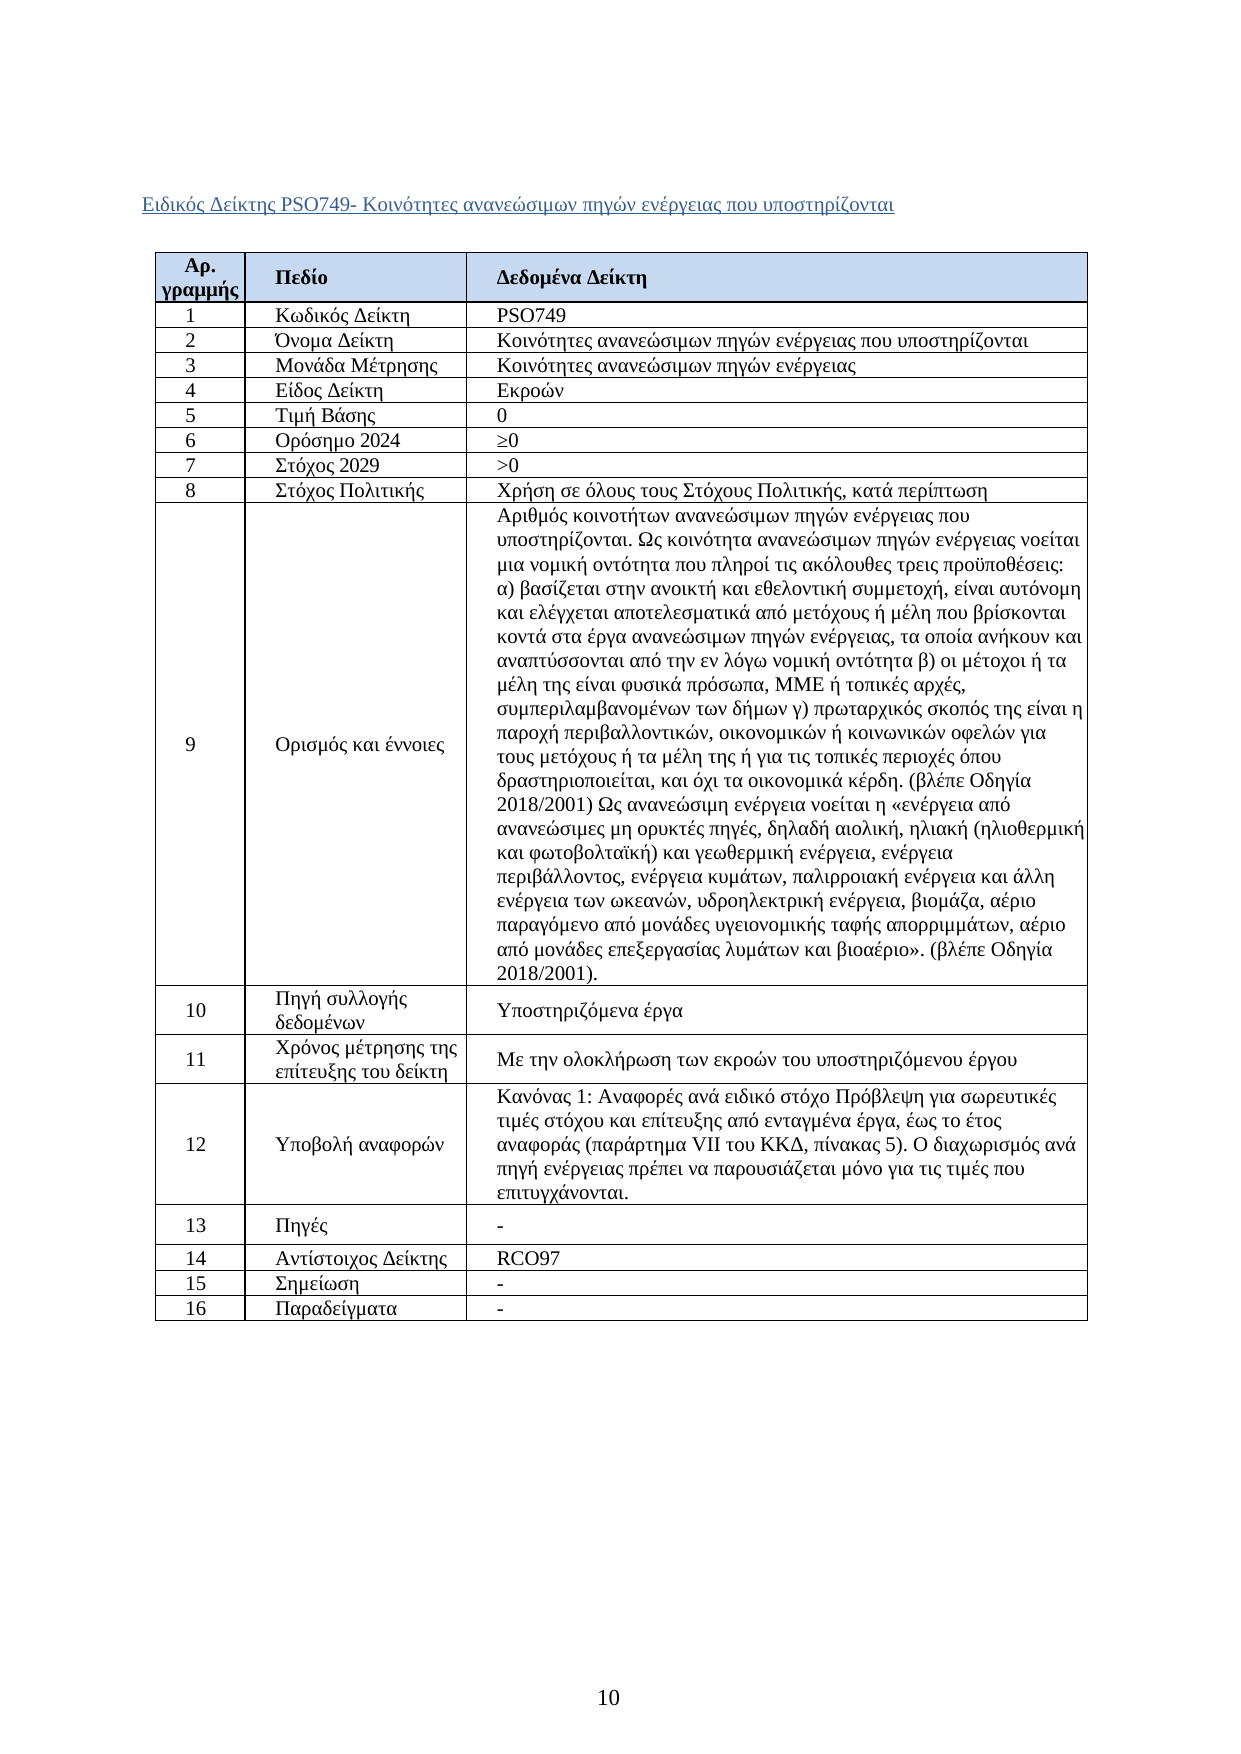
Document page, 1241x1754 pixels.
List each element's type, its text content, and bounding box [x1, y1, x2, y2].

table_cell - [467, 1296, 1087, 1320]
table_cell Όνομα Δείκτη [246, 328, 466, 352]
table_cell Κοινότητες ανανεώσιμων πηγών ενέργειας που υποστηρίζονται [467, 328, 1087, 352]
table_cell 2 [156, 328, 244, 352]
table_cell Κωδικός Δείκτη [246, 303, 466, 327]
table_header Αρ. γραμμής [156, 253, 244, 301]
table_cell 6 [156, 428, 244, 452]
table_cell 8 [156, 478, 244, 502]
table_cell 4 [156, 378, 244, 402]
table_cell 7 [156, 453, 244, 477]
table_cell Υποβολή αναφορών [246, 1084, 466, 1204]
table_cell 11 [156, 1035, 244, 1083]
table_header Δεδομένα Δείκτη [467, 253, 1087, 301]
table_cell Πηγή συλλογής δεδομένων [246, 986, 466, 1034]
table_cell Χρόνος μέτρησης της επίτευξης του δείκτη [246, 1035, 466, 1083]
table_cell 12 [156, 1084, 244, 1204]
table_cell 10 [156, 986, 244, 1034]
table_cell 16 [156, 1296, 244, 1320]
table_cell Ορισμός και έννοιες [246, 503, 466, 984]
table_cell - [467, 1271, 1087, 1294]
table_cell Εκροών [467, 378, 1087, 402]
table_cell Με την ολοκλήρωση των εκροών του υποστηριζόμενου έργου [467, 1035, 1087, 1083]
table_cell 14 [156, 1245, 244, 1269]
table_cell RCO97 [467, 1245, 1087, 1269]
text Ειδικός Δείκτης PSO749- Κοινότητες ανανεώσιμων πηγών ενέργειας που υποστηρίζονται [142, 192, 1098, 216]
table_cell Κοινότητες ανανεώσιμων πηγών ενέργειας [467, 353, 1087, 377]
table_cell - [467, 1205, 1087, 1244]
table_cell PSO749 [467, 303, 1087, 327]
table_cell Μονάδα Μέτρησης [246, 353, 466, 377]
table_cell 13 [156, 1205, 244, 1244]
table_cell 5 [156, 403, 244, 427]
table_cell 3 [156, 353, 244, 377]
table_cell 9 [156, 503, 244, 984]
table_cell Αντίστοιχος Δείκτης [246, 1245, 466, 1269]
table_cell 1 [156, 303, 244, 327]
table_cell Υποστηριζόμενα έργα [467, 986, 1087, 1034]
table_cell Παραδείγματα [246, 1296, 466, 1320]
table_cell Πηγές [246, 1205, 466, 1244]
table_cell Στόχος 2029 [246, 453, 466, 477]
table_cell Κανόνας 1: Αναφορές ανά ειδικό στόχο Πρόβλεψη για σωρευτικές τιμές στόχου και επίτευξης από ενταγμένα έργα, έως το έτος αναφοράς (παράρτημα VII του ΚΚΔ, πίνακας 5). Ο διαχωρισμός ανά πηγή ενέργειας πρέπει να παρουσιάζεται μόνο για τις τιμές που επιτυγχάνονται. [467, 1084, 1087, 1204]
table_cell Είδος Δείκτη [246, 378, 466, 402]
table_cell Ορόσημο 2024 [246, 428, 466, 452]
table_cell Αριθμός κοινοτήτων ανανεώσιμων πηγών ενέργειας που υποστηρίζονται. Ως κοινότητα ανανεώσιμων πηγών ενέργειας νοείται μια νομική οντότητα που πληροί τις ακόλουθες τρεις προϋποθέσεις: α) βασίζεται στην ανοικτή και εθελοντική συμμετοχή, είναι αυτόνομη και ελέγχεται αποτελεσματικά από μετόχους ή μέλη που βρίσκονται κοντά στα έργα ανανεώσιμων πηγών ενέργειας, τα οποία ανήκουν και αναπτύσσονται από την εν λόγω νομική οντότητα β) οι μέτοχοι ή τα μέλη της είναι φυσικά πρόσωπα, ΜΜΕ ή τοπικές αρχές, συμπεριλαμβανομένων των δήμων γ) πρωταρχικός σκοπός της είναι η παροχή περιβαλλοντικών, οικονομικών ή κοινωνικών οφελών για τους μετόχους ή τα μέλη της ή για τις τοπικές περιοχές όπου δραστηριοποιείται, και όχι τα οικονομικά κέρδη. (βλέπε Οδηγία 2018/2001) Ως ανανεώσιμη ενέργεια νοείται η «ενέργεια από ανανεώσιμες μη ορυκτές πηγές, δηλαδή αιολική, ηλιακή (ηλιοθερμική και φωτοβολταϊκή) και γεωθερμική ενέργεια, ενέργεια περιβάλλοντος, ενέργεια κυμάτων, παλιρροιακή ενέργεια και άλλη ενέργεια των ωκεανών, υδροηλεκτρική ενέργεια, βιομάζα, αέριο παραγόμενο από μονάδες υγειονομικής ταφής απορριμμάτων, αέριο από μονάδες επεξεργασίας λυμάτων και βιοαέριο». (βλέπε Οδηγία 2018/2001). [467, 503, 1087, 984]
table_cell Στόχος Πολιτικής [246, 478, 466, 502]
table_cell Τιμή Βάσης [246, 403, 466, 427]
table_cell ≥0 [467, 428, 1087, 452]
table_cell >0 [467, 453, 1087, 477]
table_cell 15 [156, 1271, 244, 1294]
table_cell Χρήση σε όλους τους Στόχους Πολιτικής, κατά περίπτωση [467, 478, 1087, 502]
table_cell Σημείωση [246, 1271, 466, 1294]
table_cell 0 [467, 403, 1087, 427]
table_header Πεδίο [246, 253, 466, 301]
